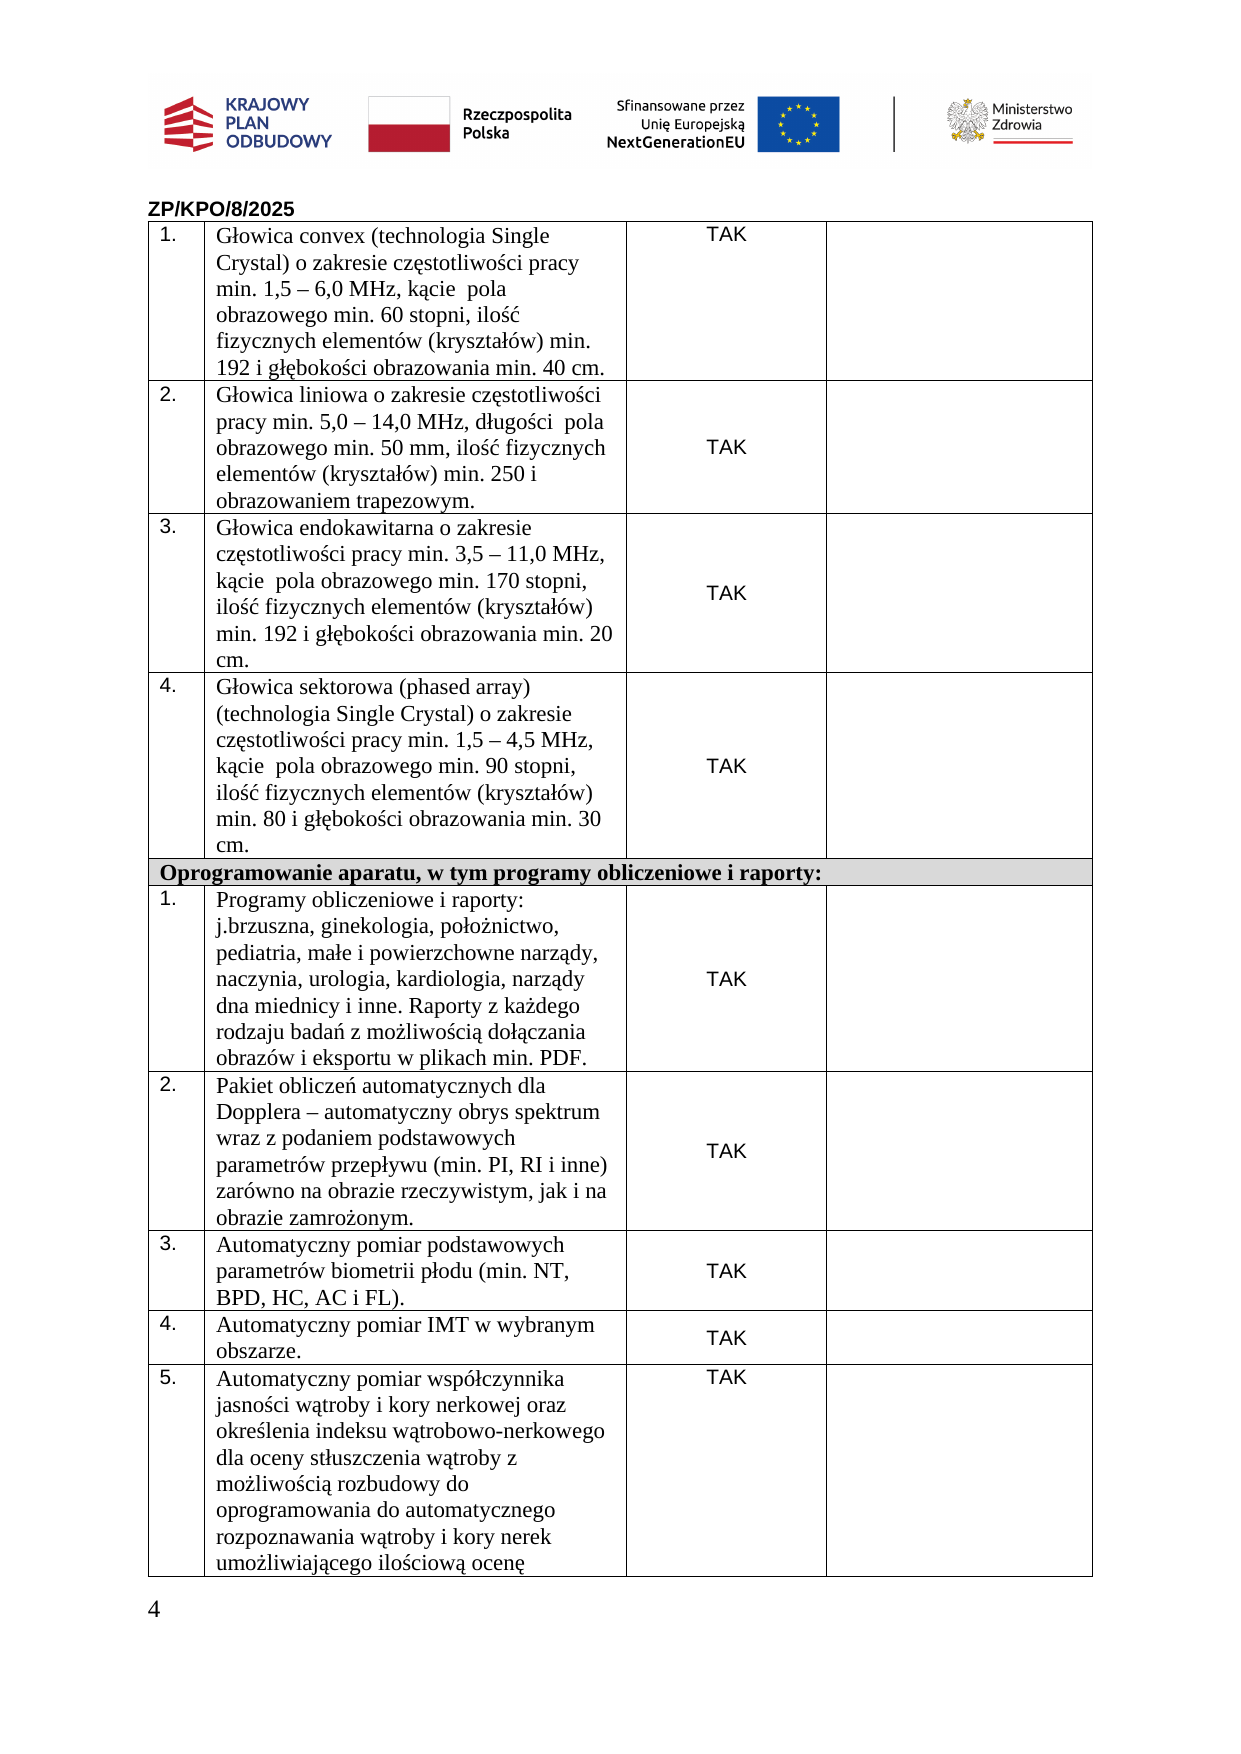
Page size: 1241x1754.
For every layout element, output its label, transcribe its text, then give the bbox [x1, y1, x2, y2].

table_cell 3. [149, 1231, 204, 1310]
table_cell Głowica endokawitarna o zakresie częstotliwości pracy min. 3,5 – 11,0 MHz, kącie pola obrazowego min. 170 stopni, ilość fizycznych elementów (kryształów) min. 192 i głębokości obrazowania min. 20 cm. [205, 514, 626, 672]
table_cell 2. [149, 381, 204, 513]
table_cell 4. [149, 673, 204, 858]
table_cell [827, 1072, 1092, 1230]
table_cell TAK [627, 1231, 826, 1310]
table_cell [827, 222, 1092, 380]
table_cell [827, 1365, 1092, 1576]
table_cell [827, 673, 1092, 858]
table_cell TAK [627, 886, 826, 1071]
table_cell 3. [149, 514, 204, 672]
picture [147, 73, 1092, 169]
table_cell Głowica convex (technologia Single Crystal) o zakresie częstotliwości pracy min. 1,5 – 6,0 MHz, kącie pola obrazowego min. 60 stopni, ilość fizycznych elementów (kryształów) min. 192 i głębokości obrazowania min. 40 cm. [205, 222, 626, 380]
table_cell 4. [149, 1311, 204, 1364]
table_cell TAK [627, 1365, 826, 1576]
table_cell [827, 1311, 1092, 1364]
table_cell 1. [149, 222, 204, 380]
table_cell Programy obliczeniowe i raporty: j.brzuszna, ginekologia, położnictwo, pediatria, małe i powierzchowne narządy, naczynia, urologia, kardiologia, narządy dna miednicy i inne. Raporty z każdego rodzaju badań z możliwością dołączania obrazów i eksportu w plikach min. PDF. [205, 886, 626, 1071]
table_cell 1. [149, 886, 204, 1071]
table_cell Głowica sektorowa (phased array) (technologia Single Crystal) o zakresie częstotliwości pracy min. 1,5 – 4,5 MHz, kącie pola obrazowego min. 90 stopni, ilość fizycznych elementów (kryształów) min. 80 i głębokości obrazowania min. 30 cm. [205, 673, 626, 858]
table_cell Automatyczny pomiar IMT w wybranym obszarze. [205, 1311, 626, 1364]
table_cell [827, 886, 1092, 1071]
table_cell [827, 381, 1092, 513]
table_cell TAK [627, 1311, 826, 1364]
table_cell TAK [627, 222, 826, 380]
table_cell TAK [627, 673, 826, 858]
table_cell TAK [627, 514, 826, 672]
table_cell [827, 514, 1092, 672]
table_cell 2. [149, 1072, 204, 1230]
table_cell TAK [627, 381, 826, 513]
table_cell Automatyczny pomiar podstawowych parametrów biometrii płodu (min. NT, BPD, HC, AC i FL). [205, 1231, 626, 1310]
table_cell Głowica liniowa o zakresie częstotliwości pracy min. 5,0 – 14,0 MHz, długości pola obrazowego min. 50 mm, ilość fizycznych elementów (kryształów) min. 250 i obrazowaniem trapezowym. [205, 381, 626, 513]
table_cell Oprogramowanie aparatu, w tym programy obliczeniowe i raporty: [149, 859, 1092, 885]
table_cell Pakiet obliczeń automatycznych dla Dopplera – automatyczny obrys spektrum wraz z podaniem podstawowych parametrów przepływu (min. PI, RI i inne) zarówno na obrazie rzeczywistym, jak i na obrazie zamrożonym. [205, 1072, 626, 1230]
table_cell TAK [627, 1072, 826, 1230]
table_cell 5. [149, 1365, 204, 1576]
table_cell [827, 1231, 1092, 1310]
